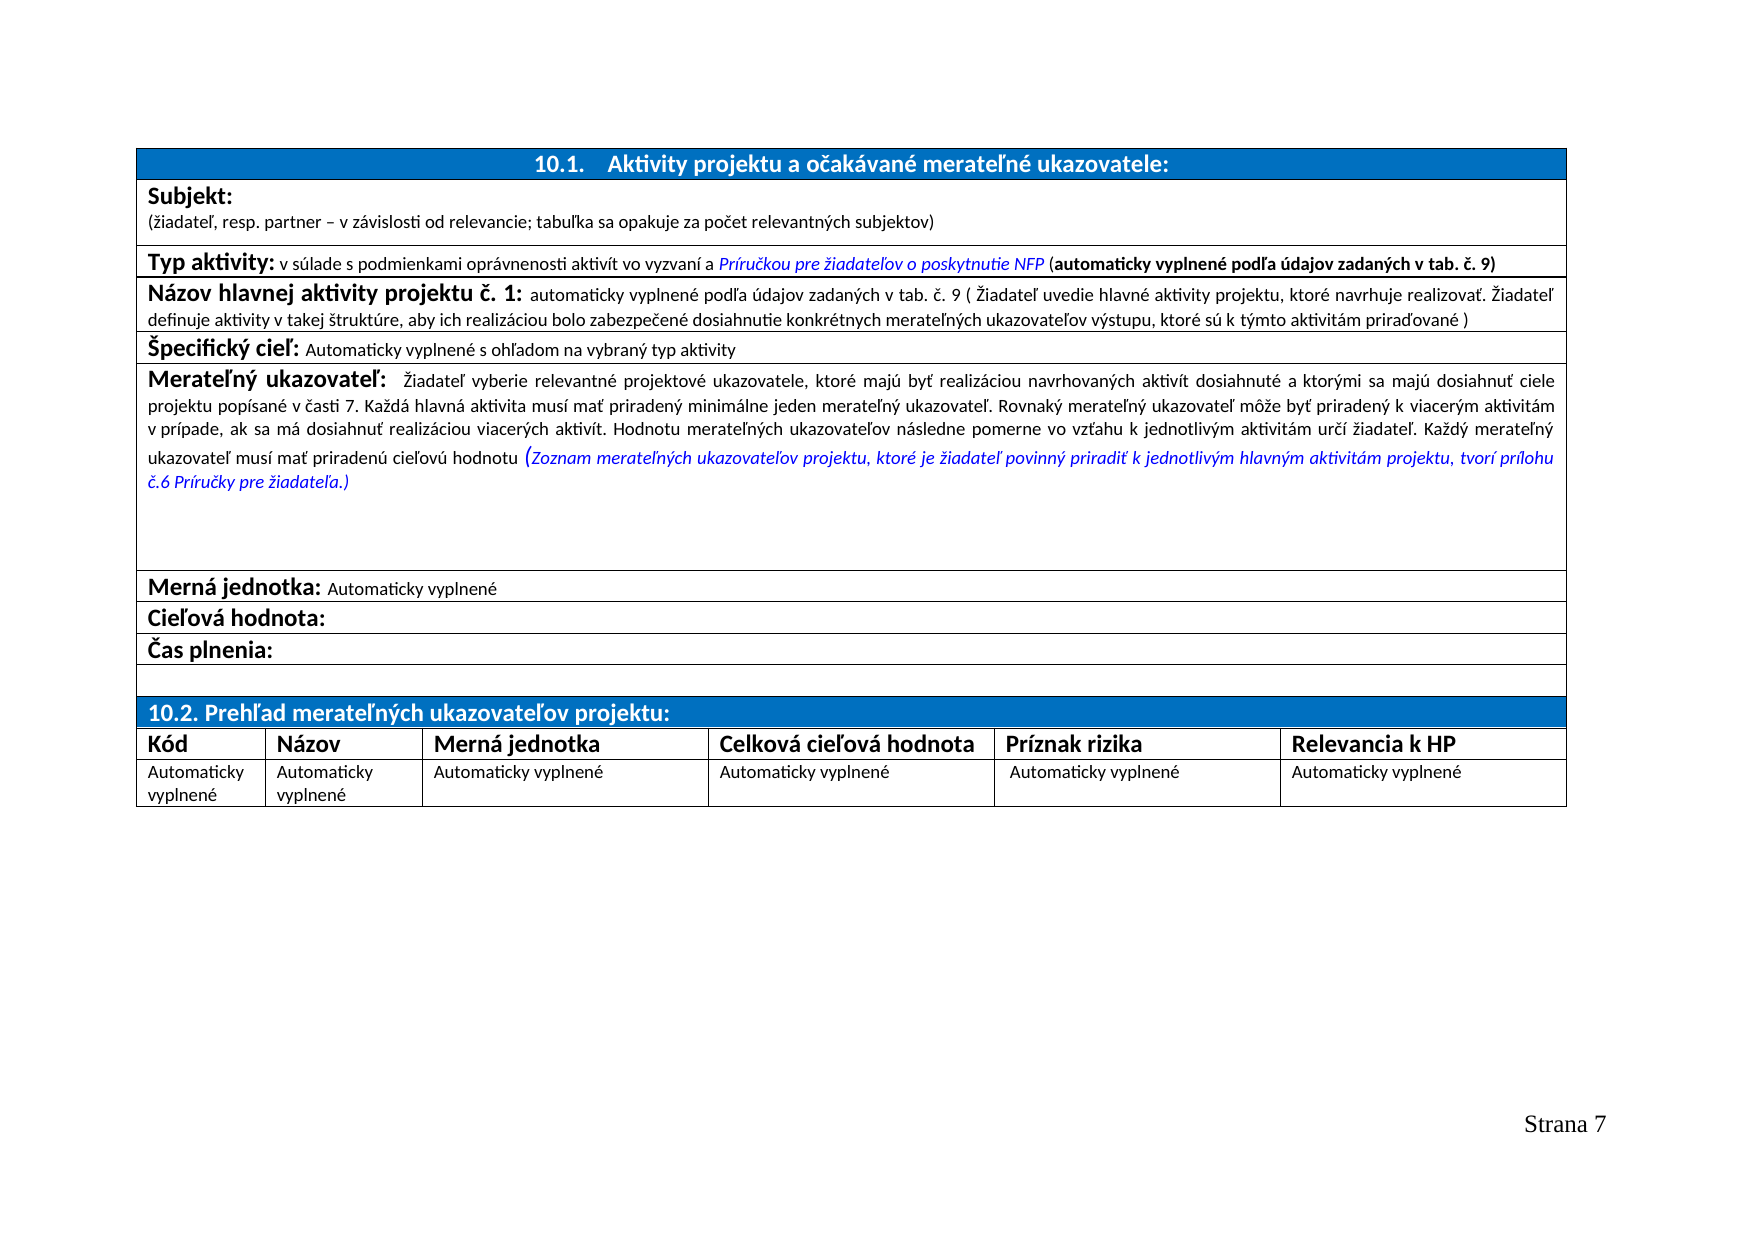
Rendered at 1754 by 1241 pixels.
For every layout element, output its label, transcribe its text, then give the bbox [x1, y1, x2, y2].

table_cell Automaticky vyplnené [137, 760, 265, 806]
table_cell Automaticky vyplnené [995, 760, 1280, 806]
table_cell Merateľný ukazovateľ: Žiadateľ vyberie relevantné projektové ukazovatele, ktoré majú byť realizáciou navrhovaných aktivít dosiahnuté a ktorými sa majú dosiahnuť ciele projektu popísané v časti 7. Každá hlavná aktivita musí mať priradený minimálne jeden merateľný ukazovateľ. Rovnaký merateľný ukazovateľ môže byť priradený k viacerým aktivitám v prípade, ak sa má dosiahnuť realizáciou viacerých aktivít. Hodnotu merateľných ukazovateľov následne pomerne vo vzťahu k jednotlivým aktivitám určí žiadateľ. Každý merateľný ukazovateľ musí mať priradenú cieľovú hodnotu (Zoznam merateľných ukazovateľov projektu, ktoré je žiadateľ povinný priradiť k jednotlivým hlavným aktivitám projektu, tvorí prílohu č.6 Príručky pre žiadateľa.) [137, 364, 1566, 569]
table_cell Automaticky vyplnené [266, 760, 422, 806]
table_cell Názov hlavnej aktivity projektu č. 1: automaticky vyplnené podľa údajov zadaných v tab. č. 9 ( Žiadateľ uvedie hlavné aktivity projektu, ktoré navrhuje realizovať. Žiadateľ definuje aktivity v takej štruktúre, aby ich realizáciou bolo zabezpečené dosiahnutie konkrétnych merateľných ukazovateľov výstupu, ktoré sú k týmto aktivitám priraďované ) [137, 278, 1566, 331]
table_cell Čas plnenia: [137, 634, 1566, 664]
table_cell Špecifický cieľ: Automaticky vyplnené s ohľadom na vybraný typ aktivity [137, 332, 1566, 362]
table_cell Typ aktivity: v súlade s podmienkami oprávnenosti aktivít vo vyzvaní a Príručkou pre žiadateľov o poskytnutie NFP (automaticky vyplnené podľa údajov zadaných v tab. č. 9) [137, 246, 1566, 276]
table_cell Príznak rizika [995, 729, 1280, 759]
table_cell Automaticky vyplnené [423, 760, 708, 806]
table_cell Názov [266, 729, 422, 759]
table_cell Relevancia k HP [1281, 729, 1566, 759]
table_cell [137, 665, 1566, 696]
table_cell Merná jednotka [423, 729, 708, 759]
table_cell Automaticky vyplnené [1281, 760, 1566, 806]
table_cell Subjekt: (žiadateľ, resp. partner – v závislosti od relevancie; tabuľka sa opakuje za počet relevantných subjektov) [137, 180, 1566, 245]
table_cell 10.2. Prehľad merateľných ukazovateľov projektu: [137, 697, 1566, 727]
table_header 10.1. Aktivity projektu a očakávané merateľné ukazovatele: [137, 149, 1566, 179]
table_cell Cieľová hodnota: [137, 602, 1566, 633]
table_cell Kód [137, 729, 265, 759]
table_cell Merná jednotka: Automaticky vyplnené [137, 571, 1566, 601]
table_cell Celková cieľová hodnota [709, 729, 994, 759]
table_cell Automaticky vyplnené [709, 760, 994, 806]
